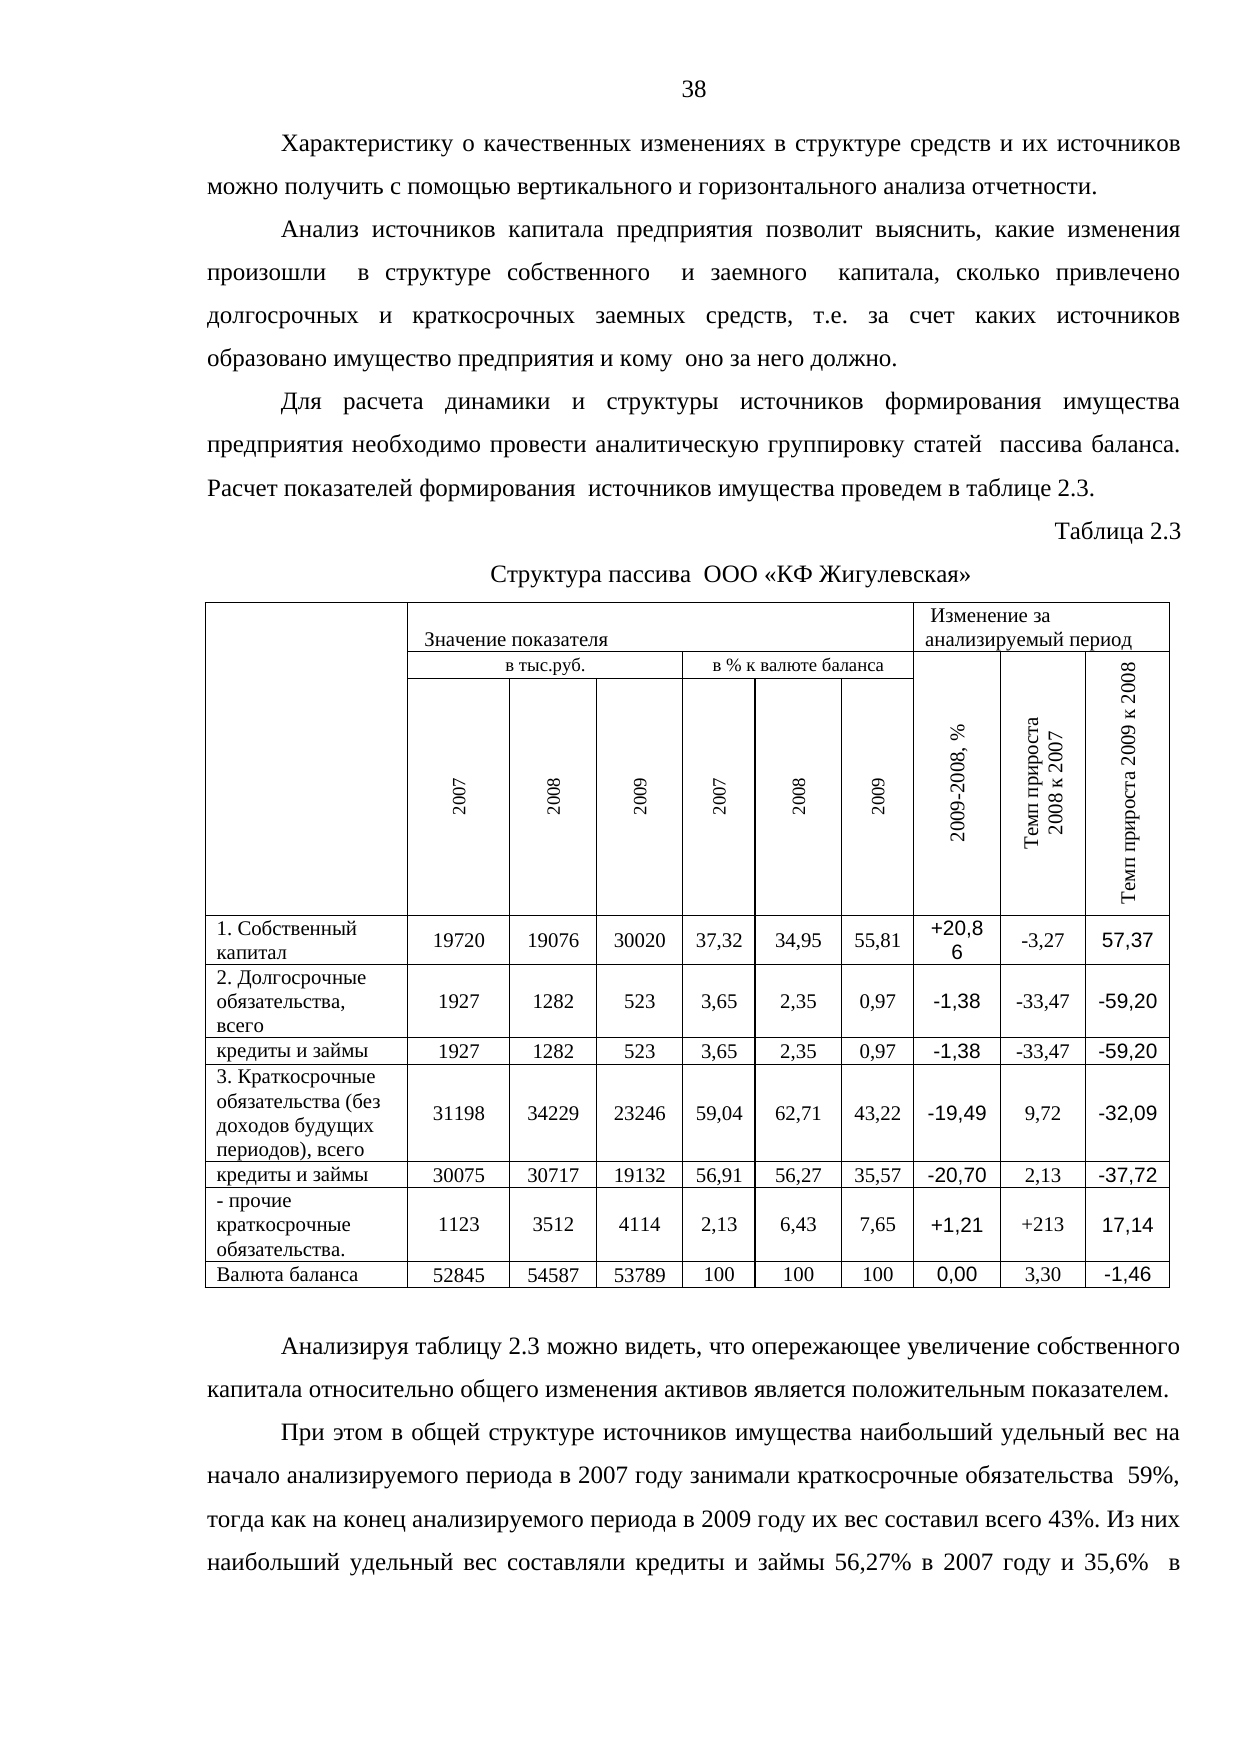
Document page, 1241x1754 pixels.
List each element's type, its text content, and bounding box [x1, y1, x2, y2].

table_cell 7,65 [842, 1188, 913, 1261]
table_cell 17,14 [1086, 1188, 1169, 1261]
table_cell +20,86 [914, 916, 1000, 964]
table_cell 100 [756, 1262, 841, 1287]
table_cell -59,20 [1086, 1038, 1169, 1063]
table_cell 56,91 [683, 1162, 754, 1187]
table_cell 2009 [842, 679, 913, 914]
table_cell 19132 [597, 1162, 682, 1187]
table_cell 100 [683, 1262, 754, 1287]
table_cell - прочие краткосрочные обязательства. [206, 1188, 407, 1261]
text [207, 1417, 1181, 1576]
table_cell Темп прироста 2008 к 2007 [1001, 652, 1085, 914]
table_cell 3. Краткосрочные обязательства (без доходов будущих периодов), всего [206, 1065, 407, 1161]
table_cell 9,72 [1001, 1065, 1085, 1161]
table_cell Валюта баланса [206, 1262, 407, 1287]
table_cell 2,13 [1001, 1162, 1085, 1187]
table_cell 1. Собственный капитал [206, 916, 407, 964]
table_cell 3,65 [683, 965, 754, 1037]
table_cell 35,57 [842, 1162, 913, 1187]
table_cell 523 [597, 965, 682, 1037]
table_cell 0,97 [842, 965, 913, 1037]
table_cell -59,20 [1086, 965, 1169, 1037]
table_cell 2008 [510, 679, 596, 914]
table_cell 1282 [510, 1038, 596, 1063]
table_cell 2007 [408, 679, 509, 914]
table_cell 2008 [756, 679, 841, 914]
table_cell 19076 [510, 916, 596, 964]
table_cell 0,97 [842, 1038, 913, 1063]
table_cell 53789 [597, 1262, 682, 1287]
table_cell 1123 [408, 1188, 509, 1261]
table_cell 1282 [510, 965, 596, 1037]
text Структура пассива ООО «КФ Жигулевская» [207, 559, 1181, 588]
table_cell 2009 [597, 679, 682, 914]
table_cell -3,27 [1001, 916, 1085, 964]
table_cell Темп прироста 2009 к 2008 [1086, 652, 1169, 914]
table_cell 30075 [408, 1162, 509, 1187]
table_cell -19,49 [914, 1065, 1000, 1161]
table_cell 3512 [510, 1188, 596, 1261]
text Анализируя таблицу 2.3 можно видеть, что опережающее увеличение собственного капитала относительно общего изменения активов является положительным показателем. [207, 1331, 1181, 1403]
table_cell -1,38 [914, 1038, 1000, 1063]
table_cell -32,09 [1086, 1065, 1169, 1161]
table_cell 19720 [408, 916, 509, 964]
table_cell 23246 [597, 1065, 682, 1161]
text Анализ источников капитала предприятия позволит выяснить, какие изменения произошли в структуре собственного и заемного капитала, сколько привлечено долгосрочных и краткосрочных заемных средств, т.е. за счет каких источников образовано имущество предприятия и кому оно за него должно. [207, 214, 1181, 372]
table_cell 62,71 [756, 1065, 841, 1161]
table_cell 2007 [683, 679, 754, 914]
table_cell 4114 [597, 1188, 682, 1261]
table_cell 2,35 [756, 965, 841, 1037]
table_cell 59,04 [683, 1065, 754, 1161]
table_cell 2,35 [756, 1038, 841, 1063]
table_cell кредиты и займы [206, 1162, 407, 1187]
table_cell 57,37 [1086, 916, 1169, 964]
table_cell в % к валюте баланса [683, 652, 913, 678]
table_cell 3,30 [1001, 1262, 1085, 1287]
table_cell 2,13 [683, 1188, 754, 1261]
table_cell 30717 [510, 1162, 596, 1187]
table_cell 52845 [408, 1262, 509, 1287]
table_cell 1927 [408, 1038, 509, 1063]
table_cell -33,47 [1001, 1038, 1085, 1063]
table_header Значение показателя [408, 603, 913, 651]
table_cell -33,47 [1001, 965, 1085, 1037]
table_cell 2009-2008, % [914, 652, 1000, 914]
table_cell в тыс.руб. [408, 652, 682, 678]
table_cell 3,65 [683, 1038, 754, 1063]
table_cell -37,72 [1086, 1162, 1169, 1187]
table_cell +1,21 [914, 1188, 1000, 1261]
table_cell 1927 [408, 965, 509, 1037]
table_cell +213 [1001, 1188, 1085, 1261]
table_cell 100 [842, 1262, 913, 1287]
table_cell 6,43 [756, 1188, 841, 1261]
table_cell -1,38 [914, 965, 1000, 1037]
table_cell 523 [597, 1038, 682, 1063]
table_cell 2. Долгосрочные обязательства, всего [206, 965, 407, 1037]
table_cell 30020 [597, 916, 682, 964]
table_cell -1,46 [1086, 1262, 1169, 1287]
text Для расчета динамики и структуры источников формирования имущества предприятия необходимо провести аналитическую группировку статей пассива баланса. Расчет показателей формирования источников имущества проведем в таблице 2.3. [207, 386, 1181, 501]
table_cell 0,00 [914, 1262, 1000, 1287]
table_cell 37,32 [683, 916, 754, 964]
table_cell -20,70 [914, 1162, 1000, 1187]
table_cell 43,22 [842, 1065, 913, 1161]
table_header [206, 603, 407, 914]
table_header Изменение за анализируемый период [914, 603, 1169, 651]
table_cell 54587 [510, 1262, 596, 1287]
text Характеристику о качественных изменениях в структуре средств и их источников можно получить с помощью вертикального и горизонтального анализа отчетности. [207, 128, 1181, 199]
table_cell 31198 [408, 1065, 509, 1161]
table_cell кредиты и займы [206, 1038, 407, 1063]
text Таблица 2.3 [207, 516, 1181, 544]
table_cell 56,27 [756, 1162, 841, 1187]
table_cell 34229 [510, 1065, 596, 1161]
table_cell 34,95 [756, 916, 841, 964]
table_cell 55,81 [842, 916, 913, 964]
